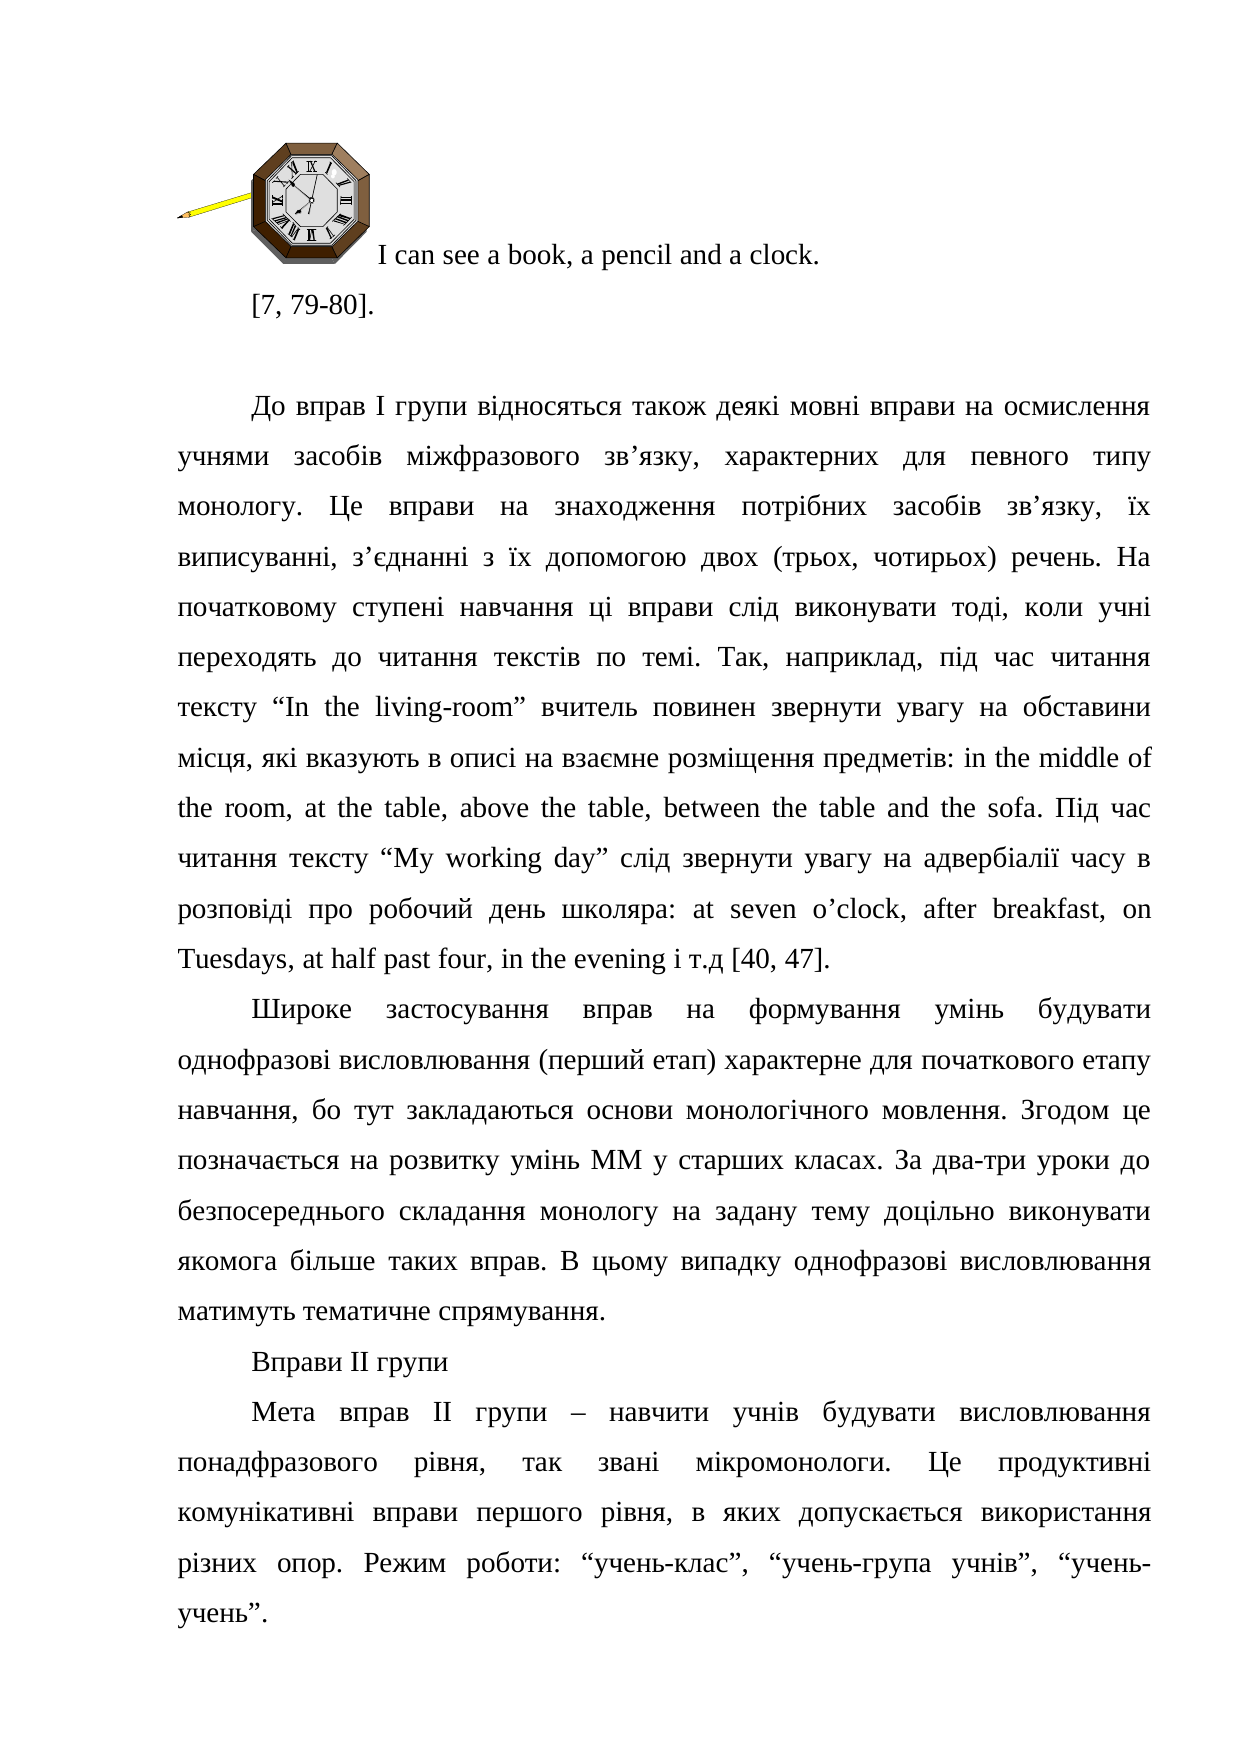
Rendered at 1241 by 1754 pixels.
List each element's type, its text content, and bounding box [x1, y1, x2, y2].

text I can see a book, a pencil and a clock. [177, 142, 1152, 271]
text До вправ І групи відносяться також деякі мовні вправи на осмислення учнями засобів міжфразового зв’язку, характерних для певного типу монологу. Це вправи на знаходження потрібних засобів зв’язку, їх виписуванні, з’єднанні з їх допомогою двох (трьох, чотирьох) речень. На початковому ступені навчання ці вправи слід виконувати тоді, коли учні переходять до читання текстів по темі. Так, наприклад, під час читання тексту “In the living-room” вчитель повинен звернути увагу на обставини місця, які вказують в описі на взаємне розміщення предметів: in the middle of the room, at the table, above the table, between the table and the sofa. Під час читання тексту “My working day” слід звернути увагу на адвербіалії часу в розповіді про робочий день школяра: at seven o’clock, after breakfast, on Tuesdays, at half past four, in the evening і т.д [40, 47]. [177, 388, 1152, 975]
text Вправи ІІ групи [177, 1344, 1152, 1377]
text Мета вправ ІІ групи – навчити учнів будувати висловлювання понадфразового рівня, так звані мікромонологи. Це продуктивні комунікативні вправи першого рівня, в яких допускається використання різних опор. Режим роботи: “учень-клас”, “учень-група учнів”, “учень-учень”. [177, 1394, 1152, 1629]
text Широке застосування вправ на формування умінь будувати однофразові висловлювання (перший етап) характерне для початкового етапу навчання, бо тут закладаються основи монологічного мовлення. Згодом це позначається на розвитку умінь ММ у старших класах. За два-три уроки до безпосереднього складання монологу на задану тему доцільно виконувати якомога більше таких вправ. В цьому випадку однофразові висловлювання матимуть тематичне спрямування. [177, 992, 1152, 1327]
text [7, 79-80]. [177, 287, 1152, 321]
